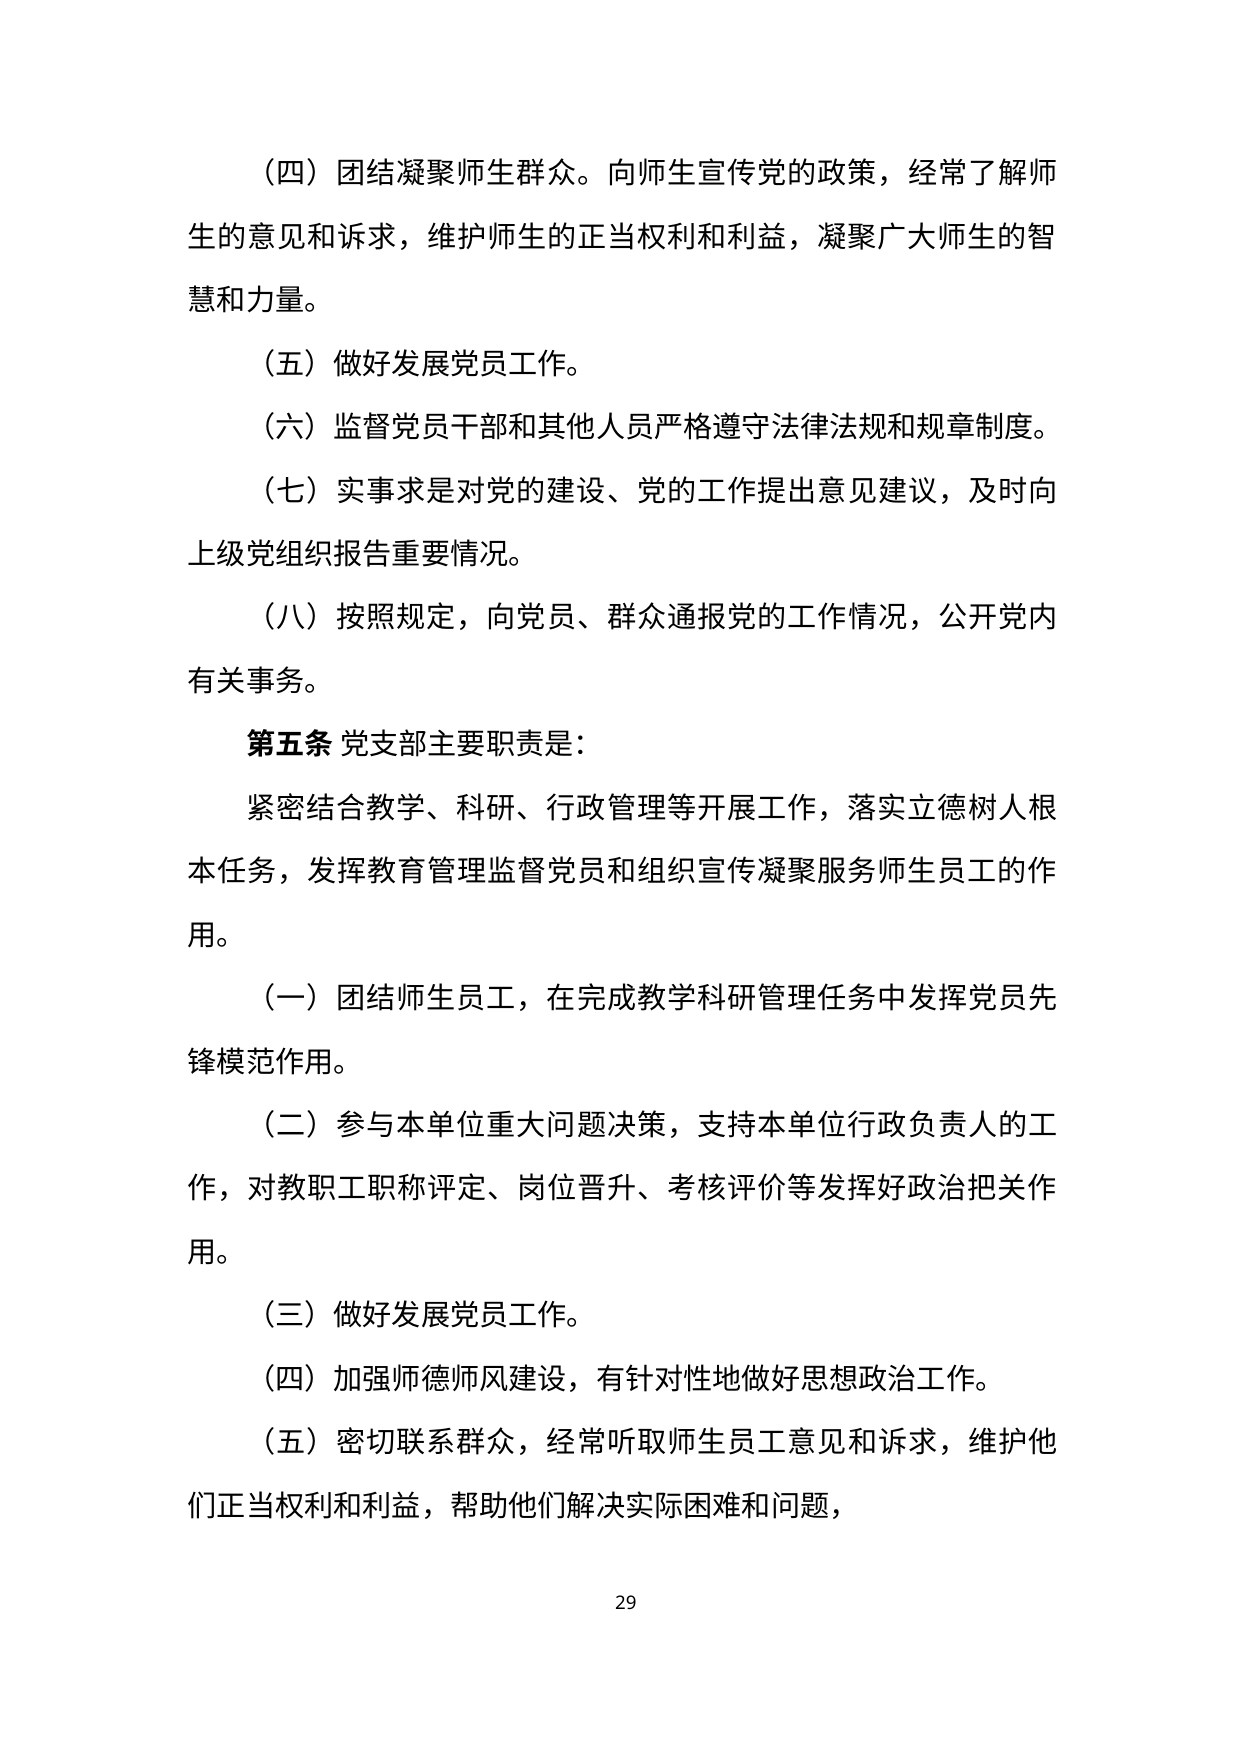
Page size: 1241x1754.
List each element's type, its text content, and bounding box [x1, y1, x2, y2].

text （五）做好发展党员工作。 [187, 340, 1058, 383]
text 紧密结合教学、科研、行政管理等开展工作，落实立德树人根本任务，发挥教育管理监督党员和组织宣传凝聚服务师生员工的作用。 [187, 784, 1058, 953]
text （八）按照规定，向党员、群众通报党的工作情况，公开党内有关事务。 [187, 594, 1058, 700]
text （四）加强师德师风建设，有针对性地做好思想政治工作。 [187, 1355, 1058, 1398]
text 第五条 党支部主要职责是： [187, 721, 1058, 763]
text （二）参与本单位重大问题决策，支持本单位行政负责人的工作，对教职工职称评定、岗位晋升、考核评价等发挥好政治把关作用。 [187, 1102, 1058, 1271]
text （一）团结师生员工，在完成教学科研管理任务中发挥党员先锋模范作用。 [187, 975, 1058, 1080]
text （四）团结凝聚师生群众。向师生宣传党的政策，经常了解师生的意见和诉求，维护师生的正当权利和利益，凝聚广大师生的智慧和力量。 [187, 150, 1058, 319]
text （五）密切联系群众，经常听取师生员工意见和诉求，维护他们正当权利和利益，帮助他们解决实际困难和问题， [187, 1419, 1058, 1524]
text （七）实事求是对党的建设、党的工作提出意见建议，及时向上级党组织报告重要情况。 [187, 467, 1058, 573]
text （六）监督党员干部和其他人员严格遵守法律法规和规章制度。 [187, 404, 1058, 446]
text （三）做好发展党员工作。 [187, 1292, 1058, 1334]
